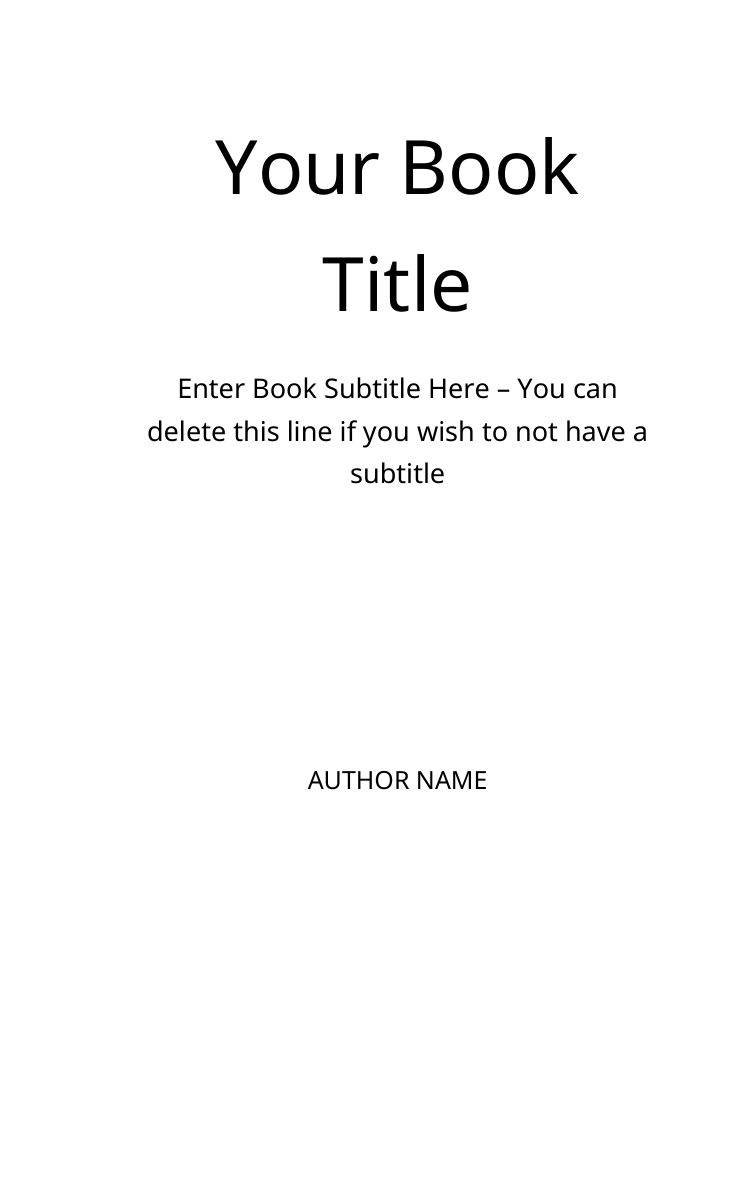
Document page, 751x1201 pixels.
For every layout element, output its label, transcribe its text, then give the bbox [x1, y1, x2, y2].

text AUTHOR NAME [135, 763, 660, 797]
title Your Book Title [135, 114, 660, 334]
subtitle Enter Book Subtitle Here – You can delete this line if you wish to not have a subtitle [135, 370, 660, 491]
